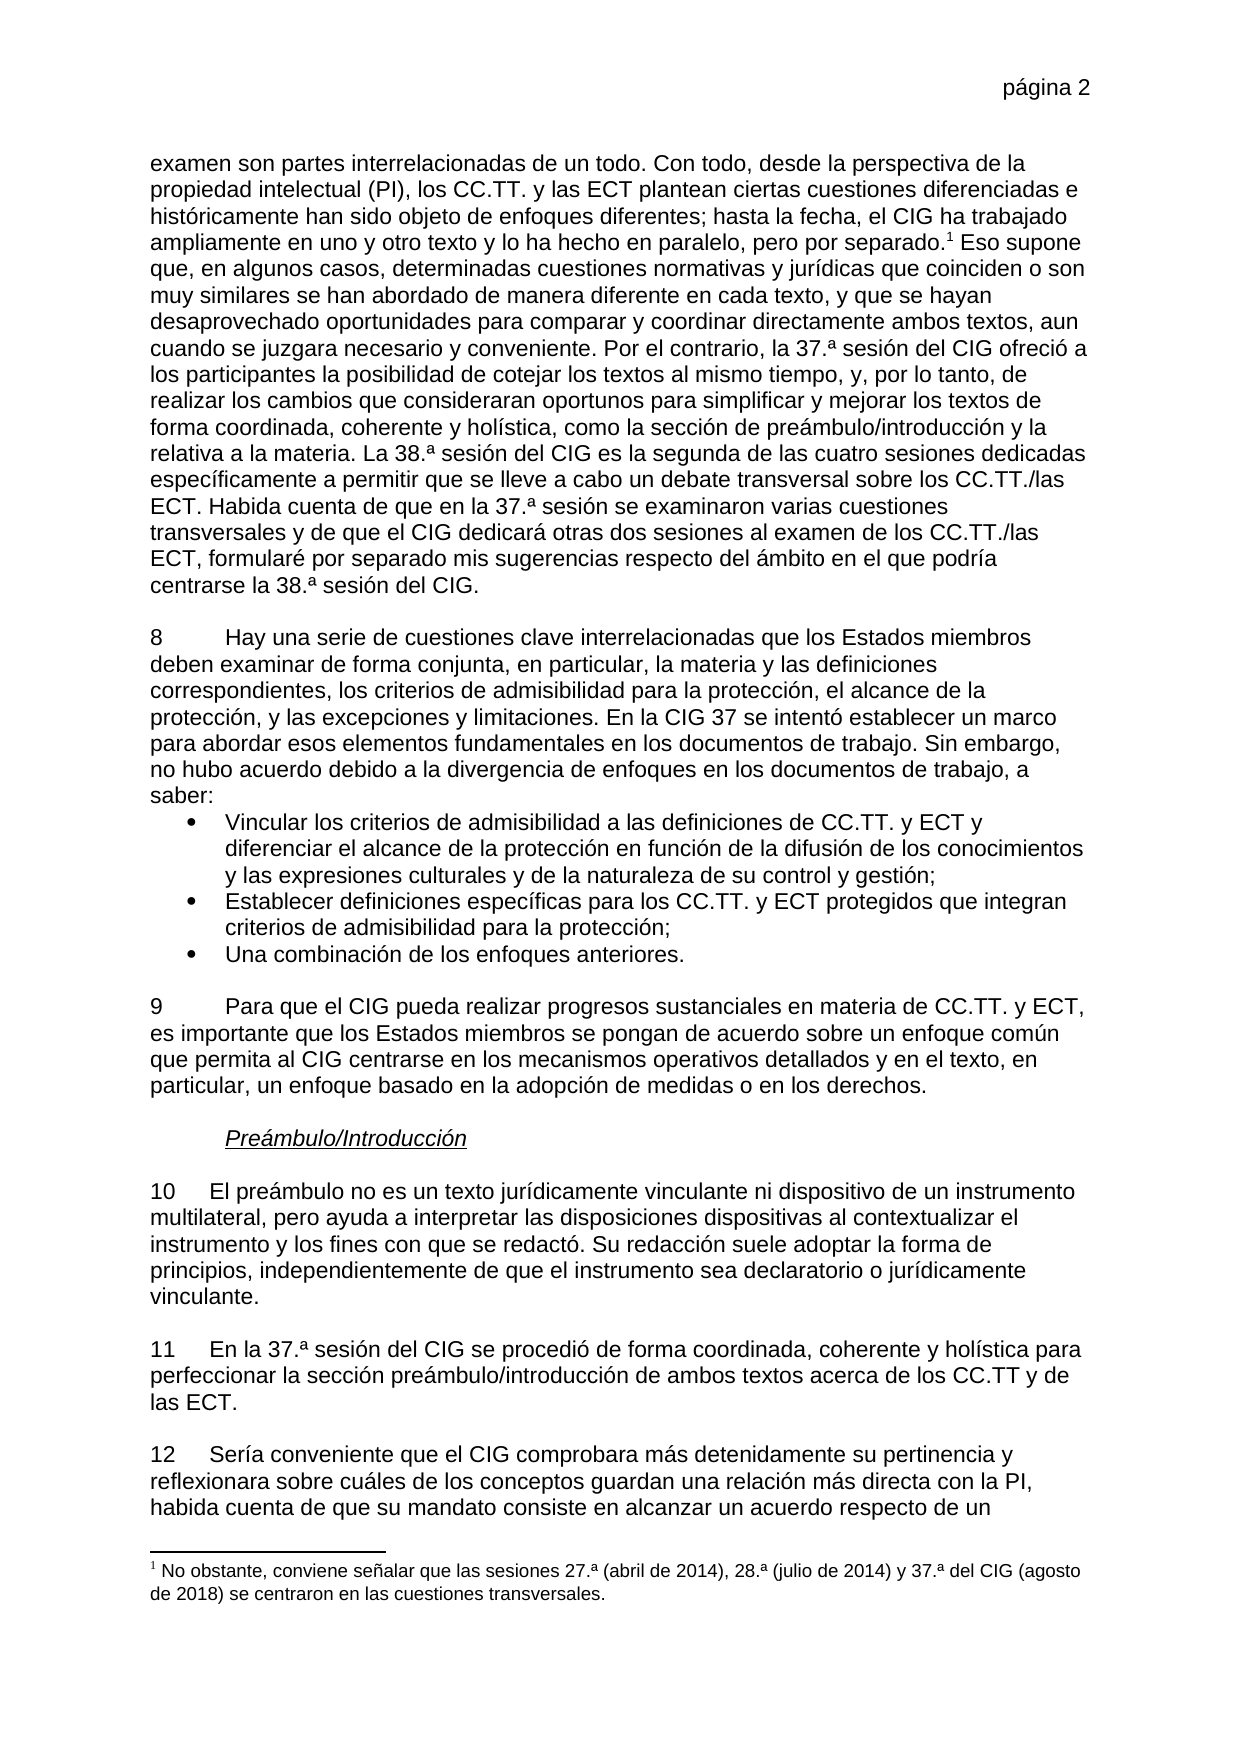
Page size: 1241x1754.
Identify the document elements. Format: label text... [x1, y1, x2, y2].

text El preámbulo no es un texto jurídicamente vinculante ni dispositivo de un instrumento multilateral, pero ayuda a interpretar las disposiciones dispositivas al contextualizar el instrumento y los fines con que se redactó. Su redacción suele adoptar la forma de principios, independientemente de que el instrumento sea declaratorio o jurídicamente vinculante. [150, 1178, 1090, 1309]
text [150, 150, 1090, 598]
text En la 37.ª sesión del CIG se procedió de forma coordinada, coherente y holística para perfeccionar la sección preámbulo/introducción de ambos textos acerca de los CC.TT y de las ECT. [150, 1336, 1090, 1415]
list Vincular los criterios de admisibilidad a las definiciones de CC.TT. y ECT y diferenciar el alcance de la protección en función de la difusión de los conocimientos y las expresiones culturales y de la naturaleza de su control y gestión; [187, 809, 1090, 888]
text Hay una serie de cuestiones clave interrelacionadas que los Estados miembros deben examinar de forma conjunta, en particular, la materia y las definiciones correspondientes, los criterios de admisibilidad para la protección, el alcance de la protección, y las excepciones y limitaciones. En la CIG 37 se intentó establecer un marco para abordar esos elementos fundamentales en los documentos de trabajo. Sin embargo, no hubo acuerdo debido a la divergencia de enfoques en los documentos de trabajo, a saber: [150, 624, 1090, 809]
text Para que el CIG pueda realizar progresos sustanciales en materia de CC.TT. y ECT, es importante que los Estados miembros se pongan de acuerdo sobre un enfoque común que permita al CIG centrarse en los mecanismos operativos detallados y en el texto, en particular, un enfoque basado en la adopción de medidas o en los derechos. [150, 993, 1090, 1099]
list Establecer definiciones específicas para los CC.TT. y ECT protegidos que integran criterios de admisibilidad para la protección; [187, 888, 1090, 941]
list Una combinación de los enfoques anteriores. [187, 941, 1090, 967]
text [150, 1441, 1090, 1520]
text Preámbulo/Introducción [225, 1125, 1090, 1151]
